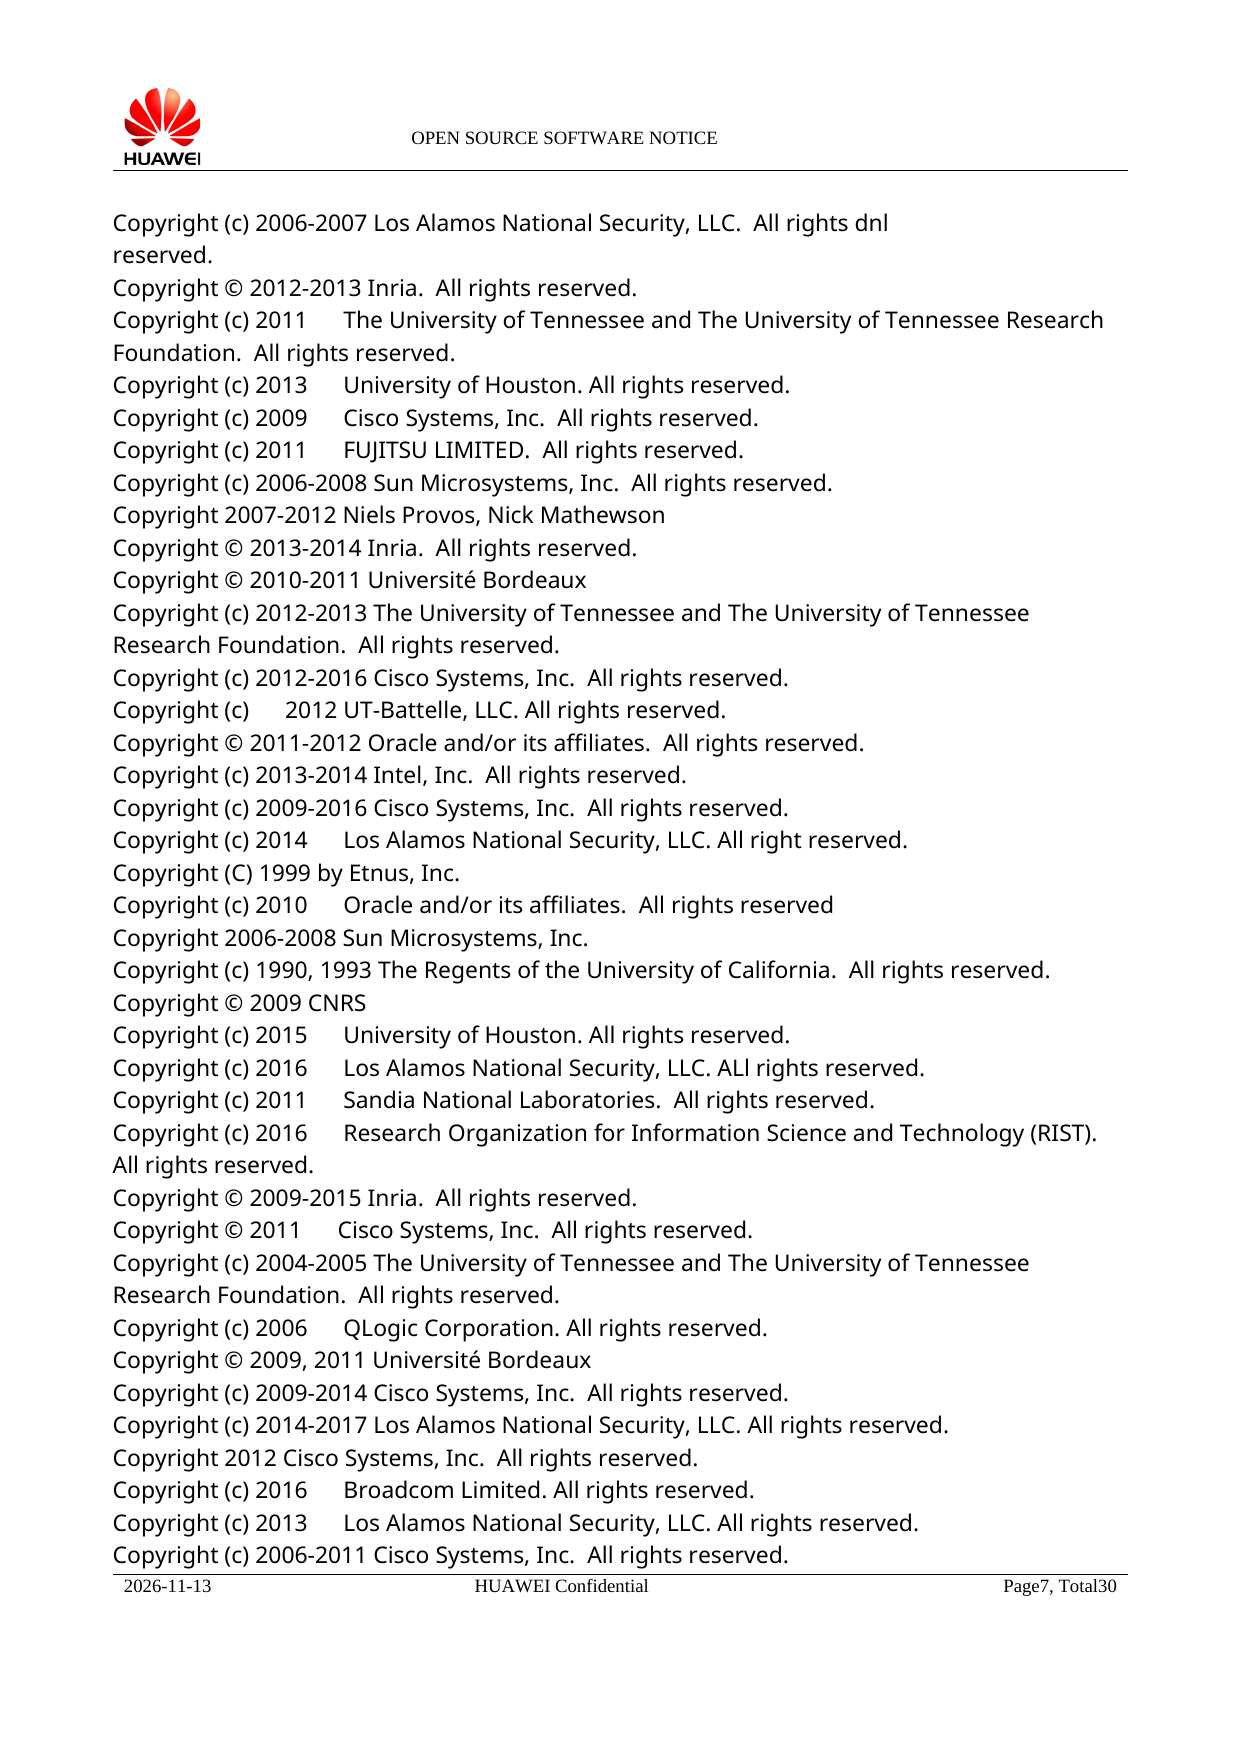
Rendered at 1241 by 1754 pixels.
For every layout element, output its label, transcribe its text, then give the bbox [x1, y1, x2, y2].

picture [124, 88, 201, 165]
